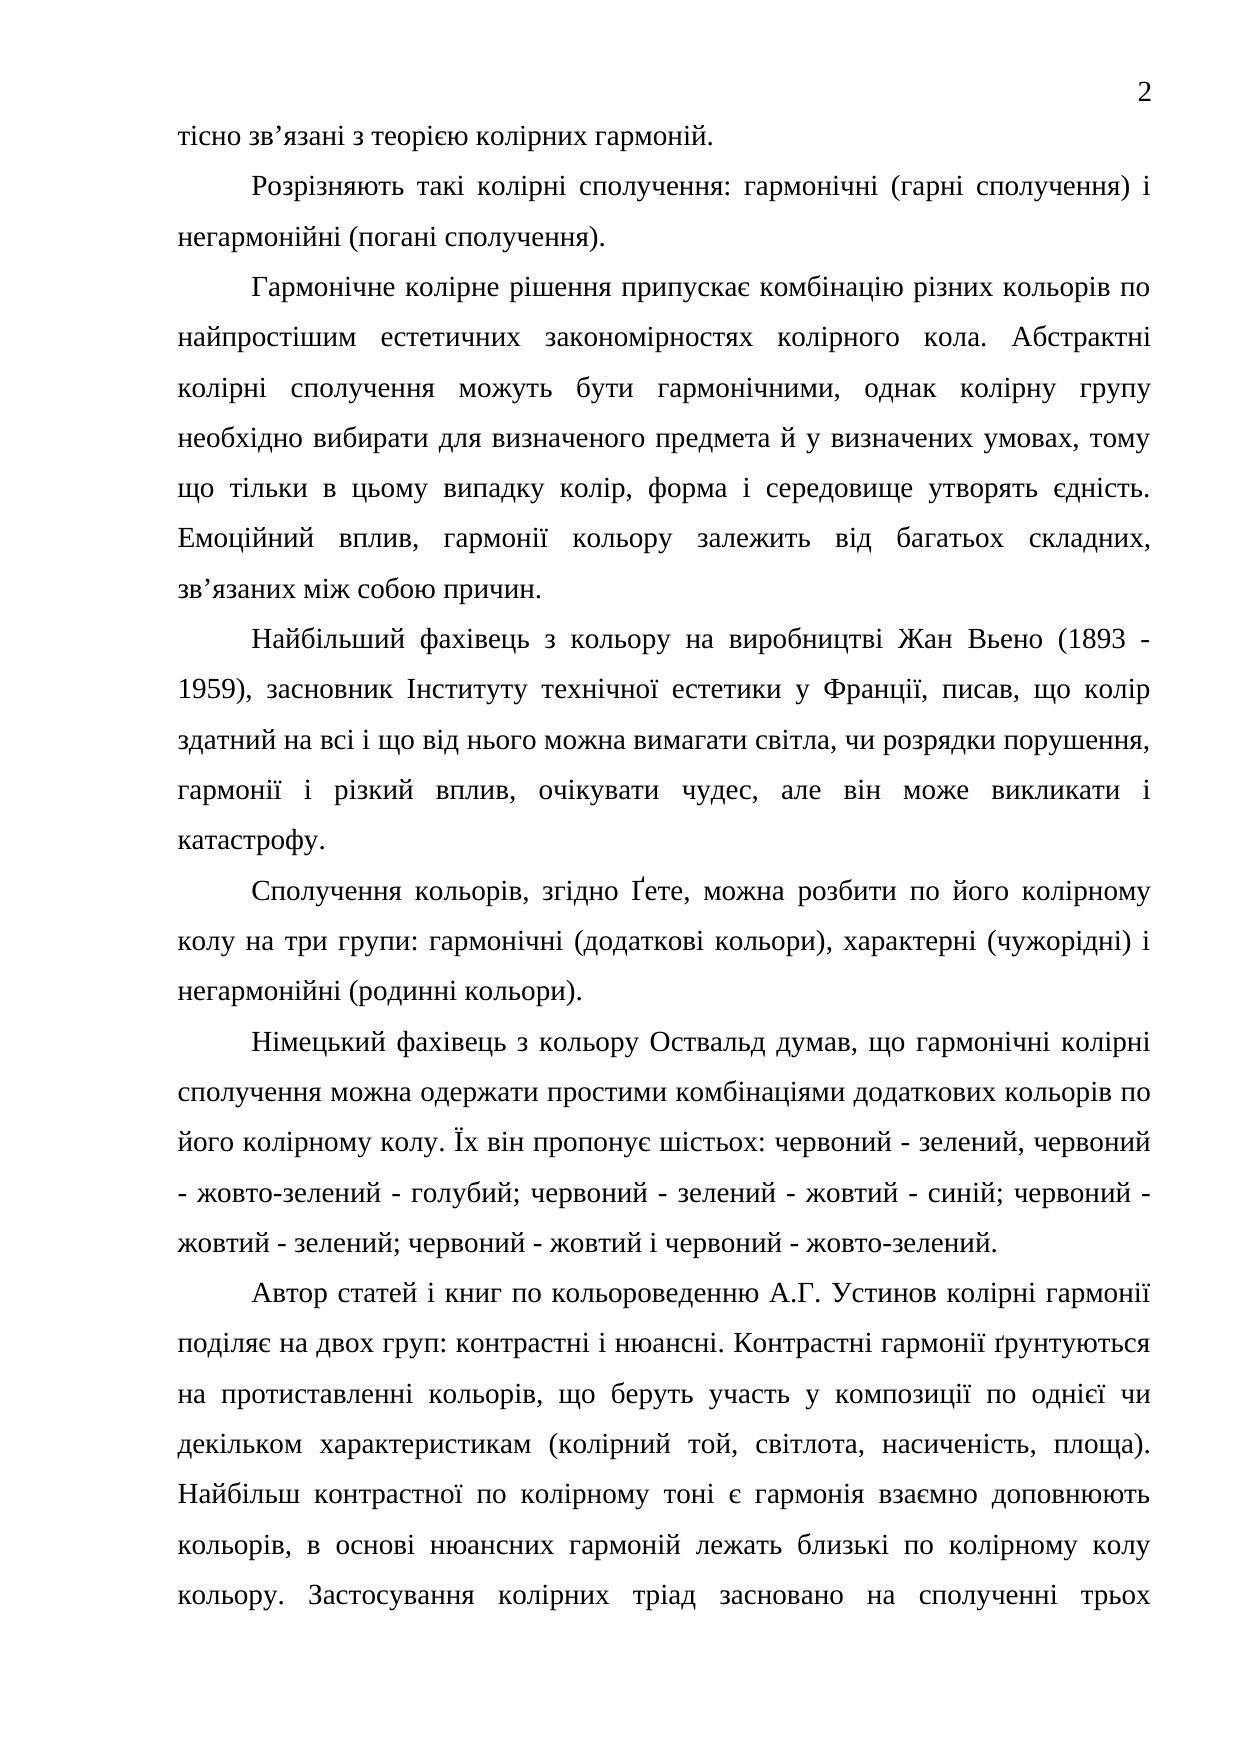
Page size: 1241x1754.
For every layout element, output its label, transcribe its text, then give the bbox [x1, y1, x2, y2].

text Найбільший фахівець з кольору на виробництві Жан Вьено (1893 - 1959), засновник Інституту технічної естетики у Франції, писав, що колір здатний на всі і що від нього можна вимагати світла, чи розрядки порушення, гармонії і різкий вплив, очікувати чудес, але він може викликати і катастрофу. [177, 621, 1152, 856]
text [177, 118, 1152, 152]
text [177, 1275, 1152, 1611]
text Гармонічне колірне рішення припускає комбінацію різних кольорів по найпростішим естетичних закономірностях колірного кола. Абстрактні колірні сполучення можуть бути гармонічними, однак колірну групу необхідно вибирати для визначеного предмета й у визначених умовах, тому що тільки в цьому випадку колір, форма і середовище утворять єдність. Емоційний вплив, гармонії кольору залежить від багатьох складних, зв’язаних між собою причин. [177, 269, 1152, 604]
text Німецький фахівець з кольору Оствальд думав, що гармонічні колірні сполучення можна одержати простими комбінаціями додаткових кольорів по його колірному колу. Їх він пропонує шістьох: червоний - зелений, червоний - жовто-зелений - голубий; червоний - зелений - жовтий - синій; червоний - жовтий - зелений; червоний - жовтий і червоний - жовто-зелений. [177, 1024, 1152, 1258]
text Сполучення кольорів, згідно Ґете, можна розбити по його колірному колу на три групи: гармонічні (додаткові кольори), характерні (чужорідні) і негармонійні (родинні кольори). [177, 873, 1152, 1007]
text Розрізняють такі колірні сполучення: гармонічні (гарні сполучення) і негармонійні (погані сполучення). [177, 168, 1152, 252]
